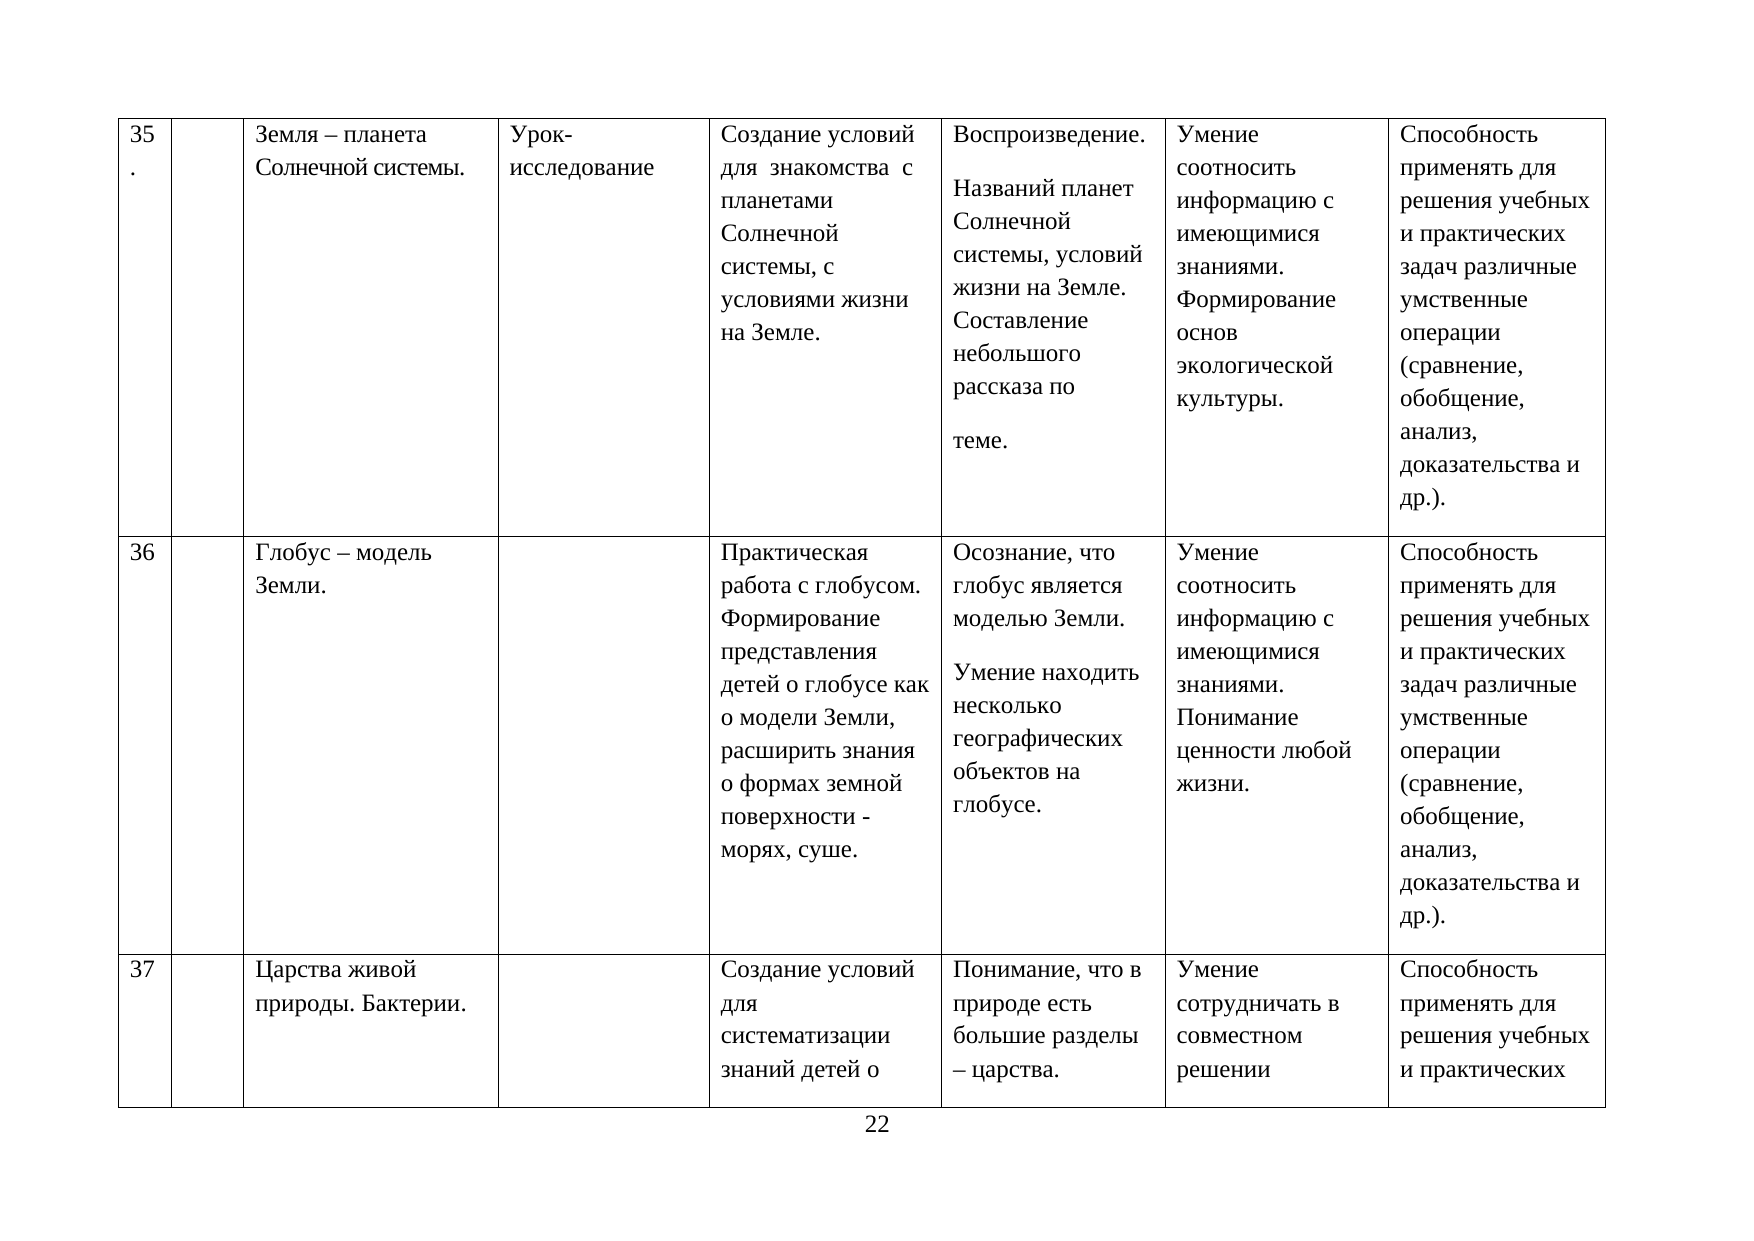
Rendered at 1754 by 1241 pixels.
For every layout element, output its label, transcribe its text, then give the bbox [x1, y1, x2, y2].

table_cell [499, 955, 709, 1107]
table_cell Способность применять для решения учебных и практических задач различные умственные операции (сравнение, обобщение, анализ, доказательства и др.). [1389, 537, 1605, 953]
table_cell Земля – планета Солнечной системы. [244, 119, 498, 536]
table_cell Способность применять для решения учебных и практических задач различные умственные операции (сравнение, обобщение, анализ, доказательства и др.). [1389, 119, 1605, 536]
table_cell Умение соотносить информацию с имеющимися знаниями. Понимание ценности любой жизни. [1166, 537, 1388, 953]
table_cell Осознание, что глобус является моделью Земли. Умение находить несколько географических объектов на глобусе. [942, 537, 1165, 953]
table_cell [1166, 955, 1388, 1107]
table_cell Практическая работа с глобусом. Формирование представления детей о глобусе как о модели Земли, расширить знания о формах земной поверхности - морях, суше. [710, 537, 941, 953]
table_cell [172, 537, 243, 953]
table_cell 36 [119, 537, 171, 953]
table_cell [172, 955, 243, 1107]
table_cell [244, 955, 498, 1107]
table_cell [710, 955, 941, 1107]
table_cell Воспроизведение. Названий планет Солнечной системы, условий жизни на Земле. Составление небольшого рассказа по теме. [942, 119, 1165, 536]
table_cell Создание условий для знакомства с планетами Солнечной системы, с условиями жизни на Земле. [710, 119, 941, 536]
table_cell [1389, 955, 1605, 1107]
table_cell Урок-исследование [499, 119, 709, 536]
table_cell Глобус – модель Земли. [244, 537, 498, 953]
table_cell [172, 119, 243, 536]
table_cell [942, 955, 1165, 1107]
table_cell 35. [119, 119, 171, 536]
table_cell [499, 537, 709, 953]
table_cell 37 [119, 955, 171, 1107]
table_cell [1166, 119, 1388, 536]
